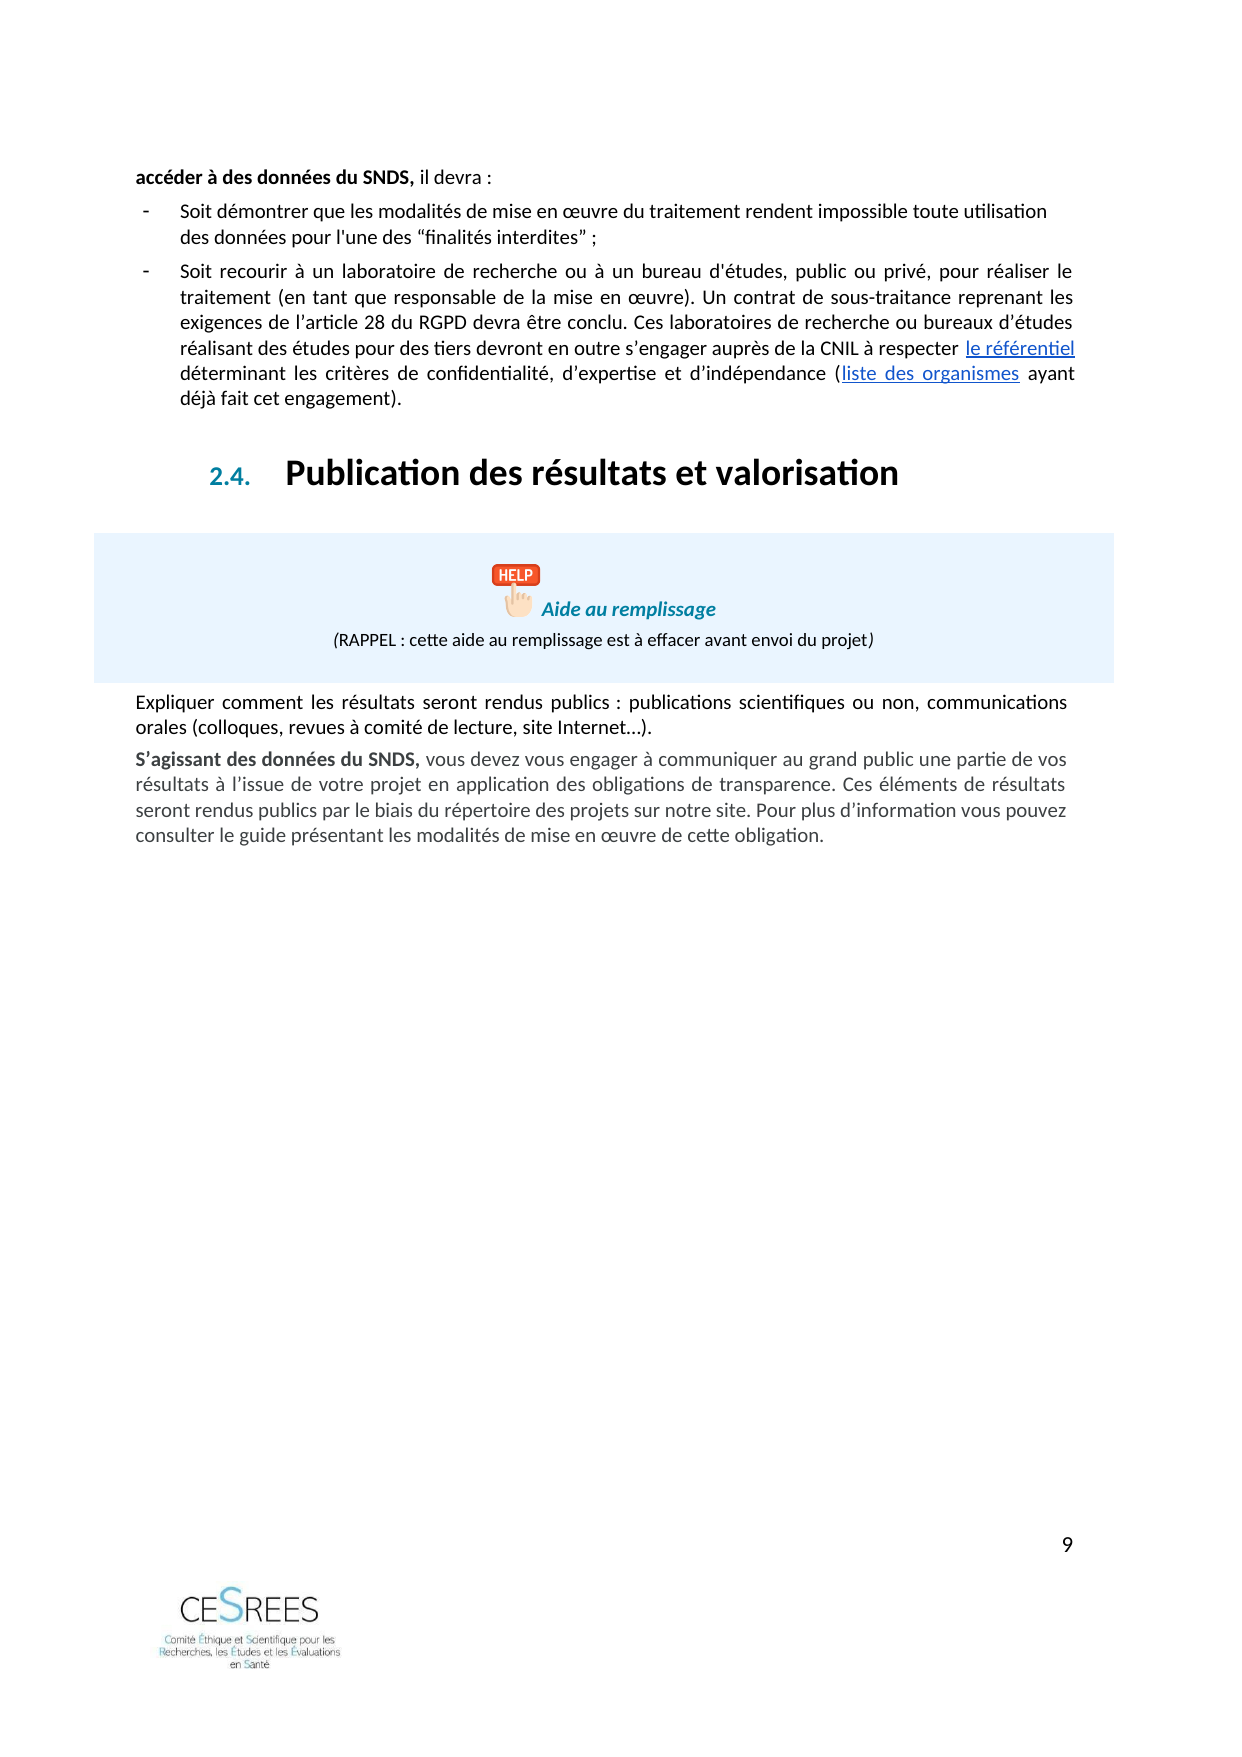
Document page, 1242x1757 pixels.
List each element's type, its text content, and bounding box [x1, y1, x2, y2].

picture [150, 1581, 352, 1675]
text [135, 164, 1075, 190]
text S’agissant des données du SNDS, vous devez vous engager à communiquer au grand public une partie de vos résultats à l’issue de votre projet en application des obligations de transparence. Ces éléments de résultats seront rendus publics par le biais du répertoire des projets sur notre site. Pour plus d’information vous pouvez consulter le guide présentant les modalités de mise en œuvre de cette obligation. [135, 746, 1068, 848]
subtitle Publication des résultats et valorisation [209, 449, 1075, 495]
text Expliquer comment les résultats seront rendus publics : publications scientifiques ou non, communications orales (colloques, revues à comité de lecture, site Internet…). [135, 689, 1068, 740]
list Soit démontrer que les modalités de mise en œuvre du traitement rendent impossible toute utilisation des données pour l'une des “finalités interdites” ; [142, 196, 1075, 250]
picture [490, 564, 542, 617]
list Soit recourir à un laboratoire de recherche ou à un bureau d'études, public ou privé, pour réaliser le traitement (en tant que responsable de la mise en œuvre). Un contrat de sous-traitance reprenant les exigences de l’article 28 du RGPD devra être conclu. Ces laboratoires de recherche ou bureaux d’études réalisant des études pour des tiers devront en outre s’engager auprès de la CNIL à respecter le référentiel déterminant les critères de confidentialité, d’expertise et d’indépendance (liste des organismes ayant déjà fait cet engagement). [142, 256, 1075, 411]
table_header Aide au remplissage (RAPPEL : cette aide au remplissage est à effacer avant envoi du projet) [94, 533, 1114, 683]
